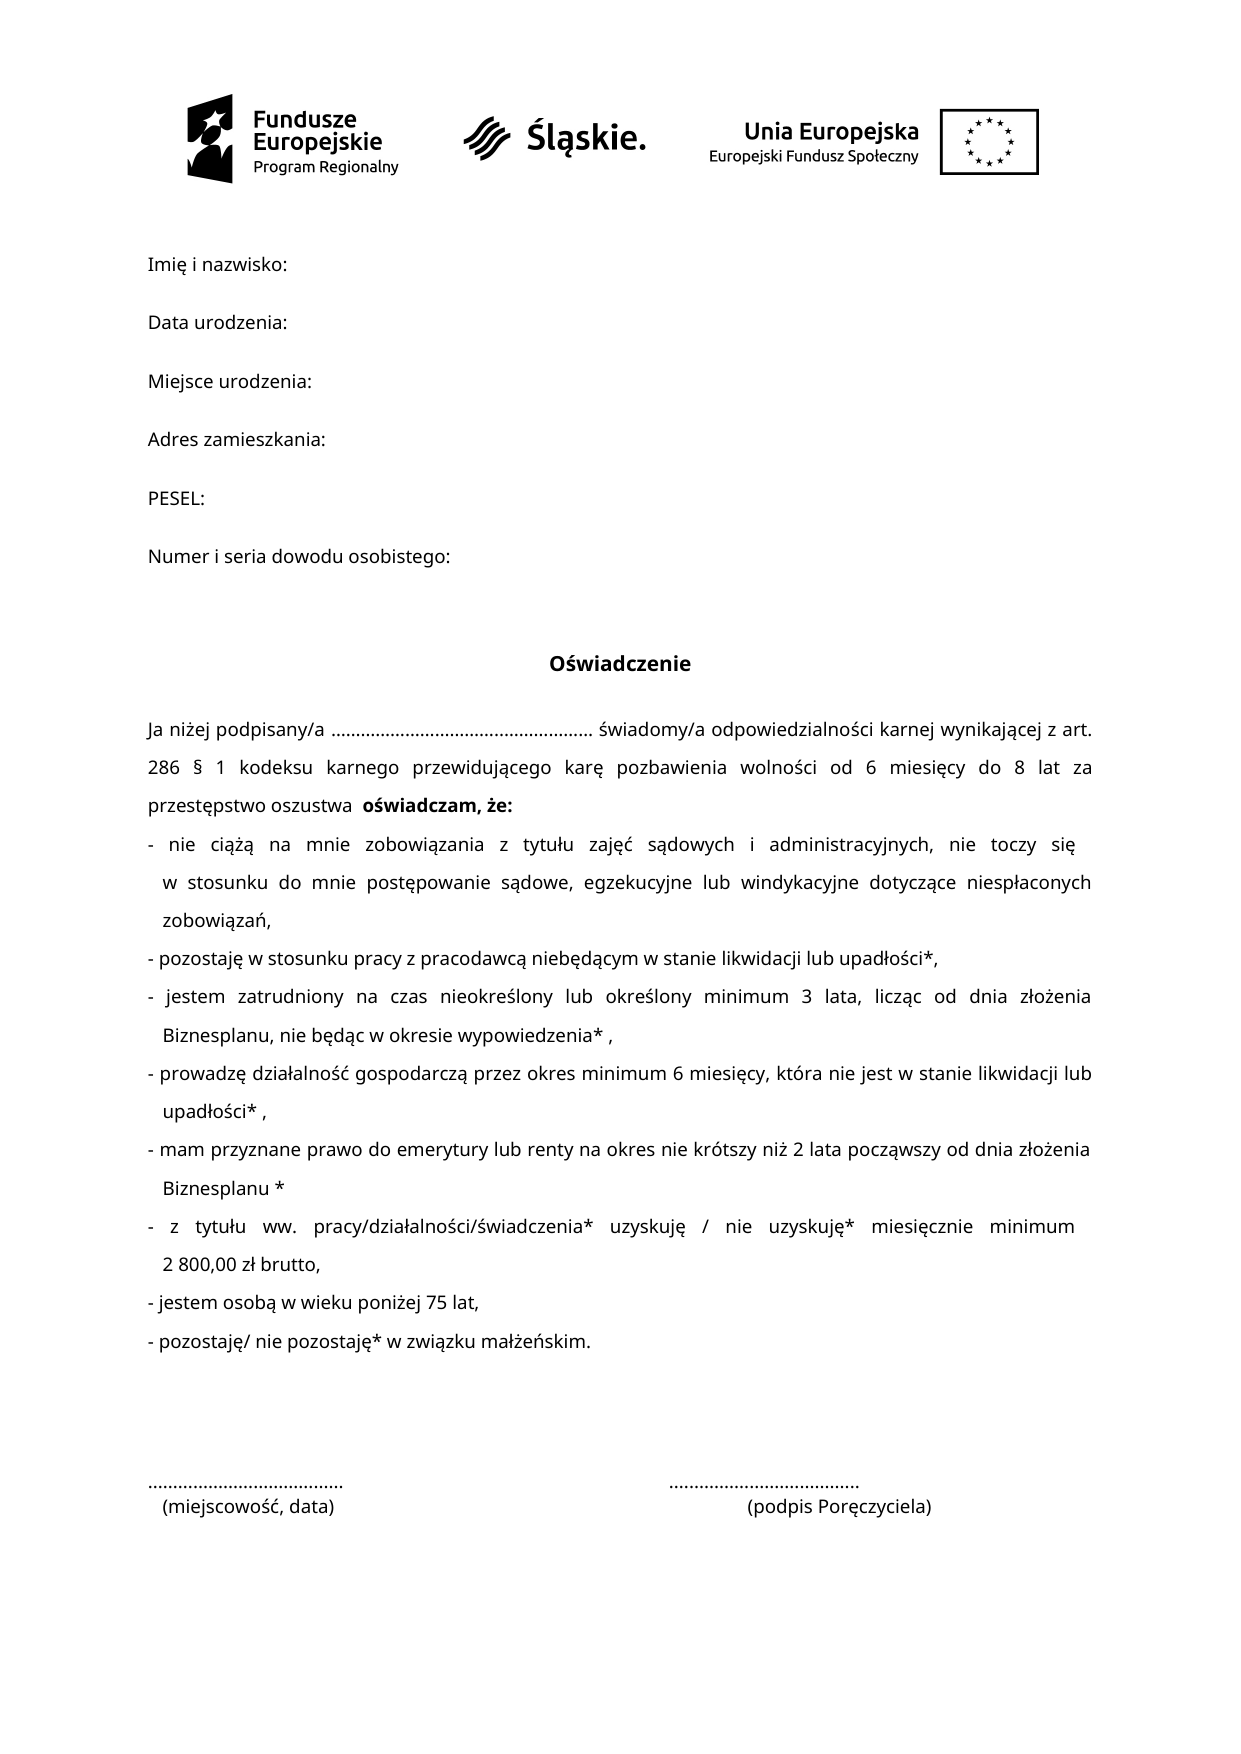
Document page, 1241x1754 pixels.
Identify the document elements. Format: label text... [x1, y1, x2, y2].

text - pozostaję/ nie pozostaję* w związku małżeńskim. [148, 1328, 1093, 1353]
text - nie ciążą na mnie zobowiązania z tytułu zajęć sądowych i administracyjnych, nie toczy się w stosunku do mnie postępowanie sądowe, egzekucyjne lub windykacyjne dotyczące niespłaconych zobowiązań, [148, 831, 1093, 933]
text (miejscowość, data) (podpis Poręczyciela) [148, 1494, 1093, 1519]
text - jestem osobą w wieku poniżej 75 lat, [148, 1290, 1093, 1315]
text Miejsce urodzenia: [148, 368, 1093, 394]
text - mam przyznane prawo do emerytury lub renty na okres nie krótszy niż 2 lata począwszy od dnia złożenia Biznesplanu * [148, 1137, 1093, 1201]
text - pozostaję w stosunku pracy z pracodawcą niebędącym w stanie likwidacji lub upadłości*, [148, 946, 1093, 971]
text PESEL: [148, 485, 1093, 511]
text Ja niżej podpisany/a ……………………………..……………… świadomy/a odpowiedzialności karnej wynikającej z art. 286 § 1 kodeksu karnego przewidującego karę pozbawienia wolności od 6 miesięcy do 8 lat za przestępstwo oszustwa oświadczam, że: [148, 716, 1093, 818]
text - z tytułu ww. pracy/działalności/świadczenia* uzyskuję / nie uzyskuję* miesięcznie minimum 2 800,00 zł brutto, [148, 1213, 1093, 1277]
text Imię i nazwisko: [148, 251, 1093, 277]
text Data urodzenia: [148, 309, 1093, 335]
picture [166, 73, 1060, 204]
text - prowadzę działalność gospodarczą przez okres minimum 6 miesięcy, która nie jest w stanie likwidacji lub upadłości* , [148, 1060, 1093, 1124]
text Adres zamieszkania: [148, 427, 1093, 452]
text ....................................... ...................................... [148, 1468, 1093, 1494]
text Numer i seria dowodu osobistego: [148, 544, 1093, 569]
text Oświadczenie [148, 649, 1093, 678]
text - jestem zatrudniony na czas nieokreślony lub określony minimum 3 lata, licząc od dnia złożenia Biznesplanu, nie będąc w okresie wypowiedzenia* , [148, 984, 1093, 1048]
